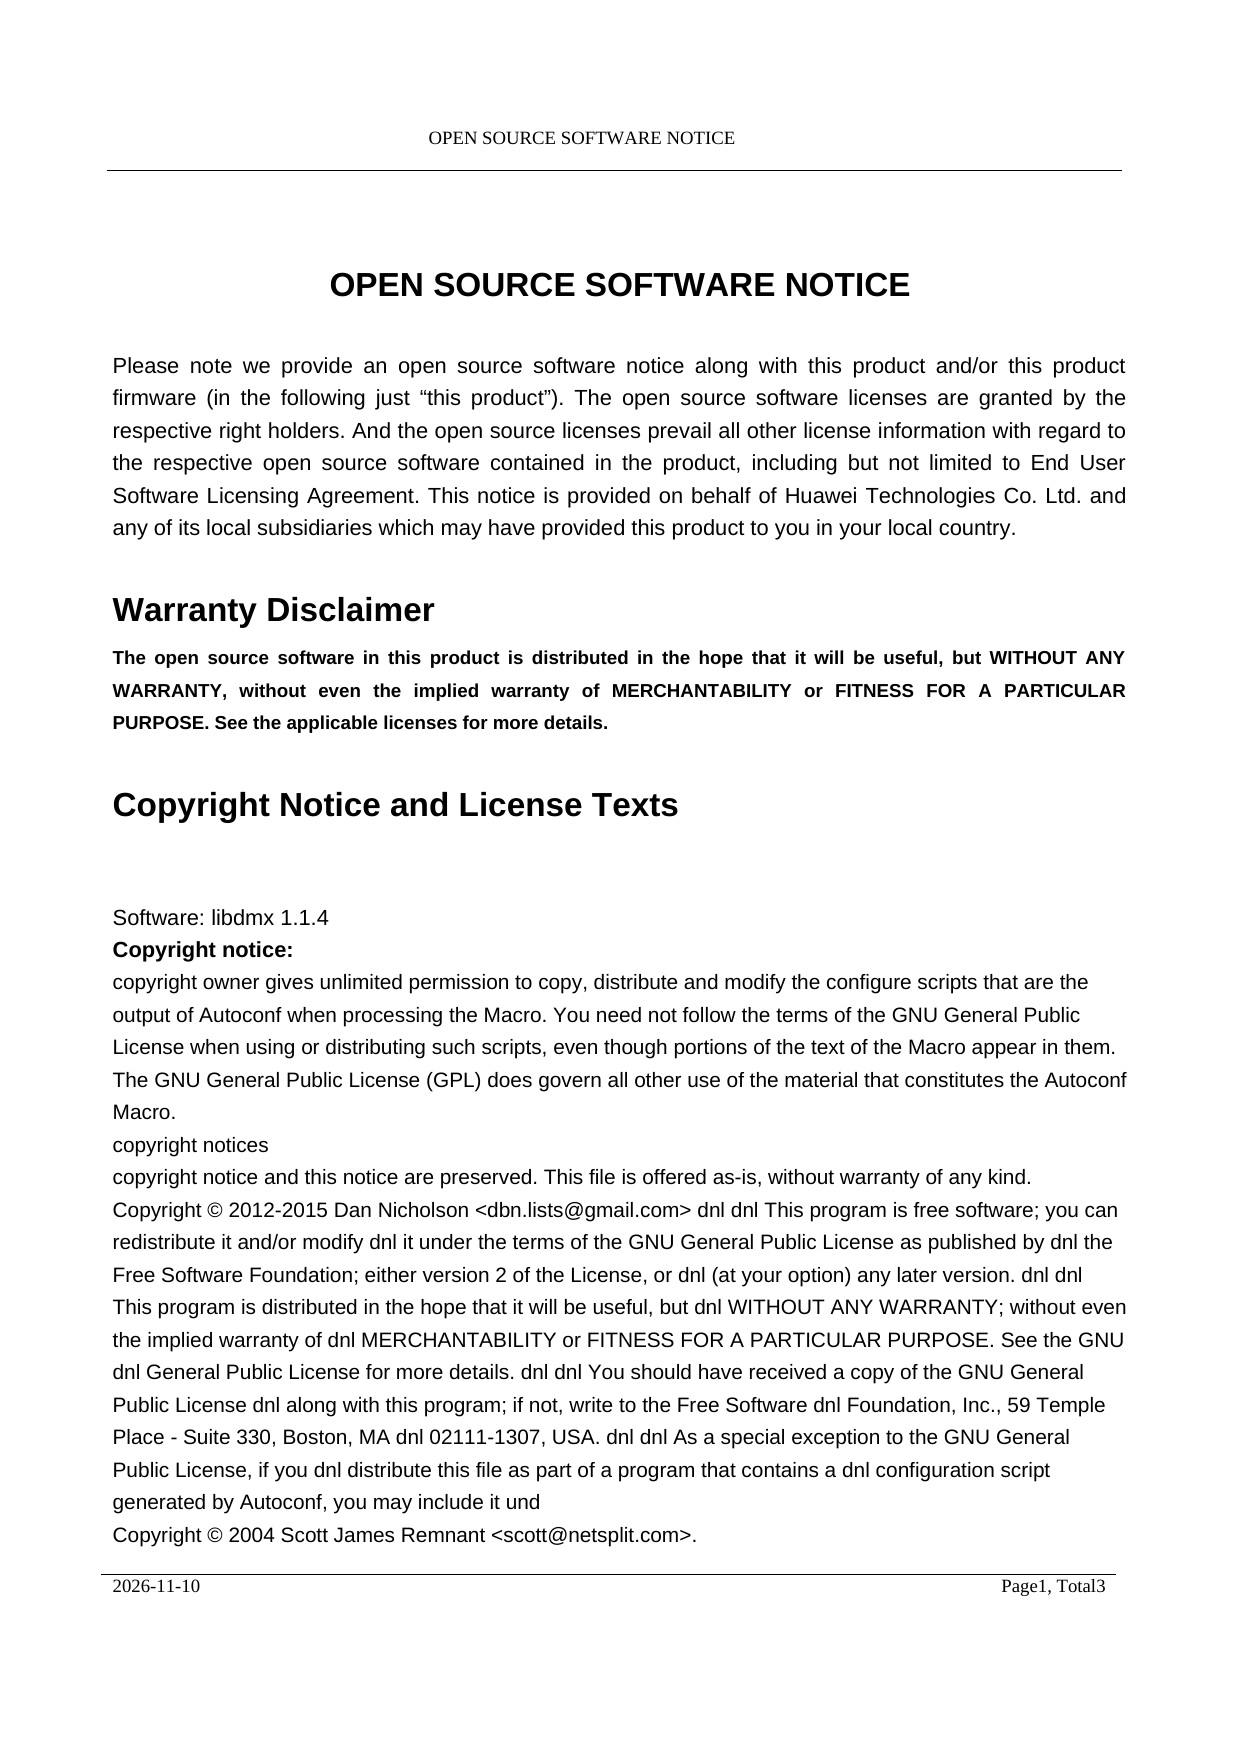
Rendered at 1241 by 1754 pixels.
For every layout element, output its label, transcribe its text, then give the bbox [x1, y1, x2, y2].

text copyright notices [112, 1128, 1128, 1161]
text Please note we provide an open source software notice along with this product and/or this product firmware (in the following just “this product”). The open source software licenses are granted by the respective right holders. And the open source licenses prevail all other license information with regard to the respective open source software contained in the product, including but not limited to End User Software Licensing Agreement. This notice is provided on behalf of Huawei Technologies Co. Ltd. and any of its local subsidiaries which may have provided this product to you in your local country. [112, 349, 1128, 544]
text Copyright notice: [112, 933, 1128, 966]
text copyright owner gives unlimited permission to copy, distribute and modify the configure scripts that are the output of Autoconf when processing the Macro. You need not follow the terms of the GNU General Public License when using or distributing such scripts, even though portions of the text of the Macro appear in them. The GNU General Public License (GPL) does govern all other use of the material that constitutes the Autoconf Macro. [112, 966, 1128, 1128]
text Software: libdmx 1.1.4 [112, 901, 1128, 933]
text OPEN SOURCE SOFTWARE NOTICE [112, 251, 1128, 316]
text copyright notice and this notice are preserved. This file is offered as-is, without warranty of any kind. [112, 1161, 1128, 1193]
text Copyright © 2004 Scott James Remnant <scott@netsplit.com>. [112, 1518, 1128, 1551]
text Copyright Notice and License Texts [112, 771, 1128, 836]
text The open source software in this product is distributed in the hope that it will be useful, but WITHOUT ANY WARRANTY, without even the implied warranty of MERCHANTABILITY or FITNESS FOR A PARTICULAR PURPOSE. See the applicable licenses for more details. [112, 641, 1128, 739]
text Copyright © 2012-2015 Dan Nicholson <dbn.lists@gmail.com> dnl dnl This program is free software; you can redistribute it and/or modify dnl it under the terms of the GNU General Public License as published by dnl the Free Software Foundation; either version 2 of the License, or dnl (at your option) any later version. dnl dnl This program is distributed in the hope that it will be useful, but dnl WITHOUT ANY WARRANTY; without even the implied warranty of dnl MERCHANTABILITY or FITNESS FOR A PARTICULAR PURPOSE. See the GNU dnl General Public License for more details. dnl dnl You should have received a copy of the GNU General Public License dnl along with this program; if not, write to the Free Software dnl Foundation, Inc., 59 Temple Place - Suite 330, Boston, MA dnl 02111-1307, USA. dnl dnl As a special exception to the GNU General Public License, if you dnl distribute this file as part of a program that contains a dnl configuration script generated by Autoconf, you may include it und [112, 1193, 1128, 1518]
text Warranty Disclaimer [112, 576, 1128, 641]
